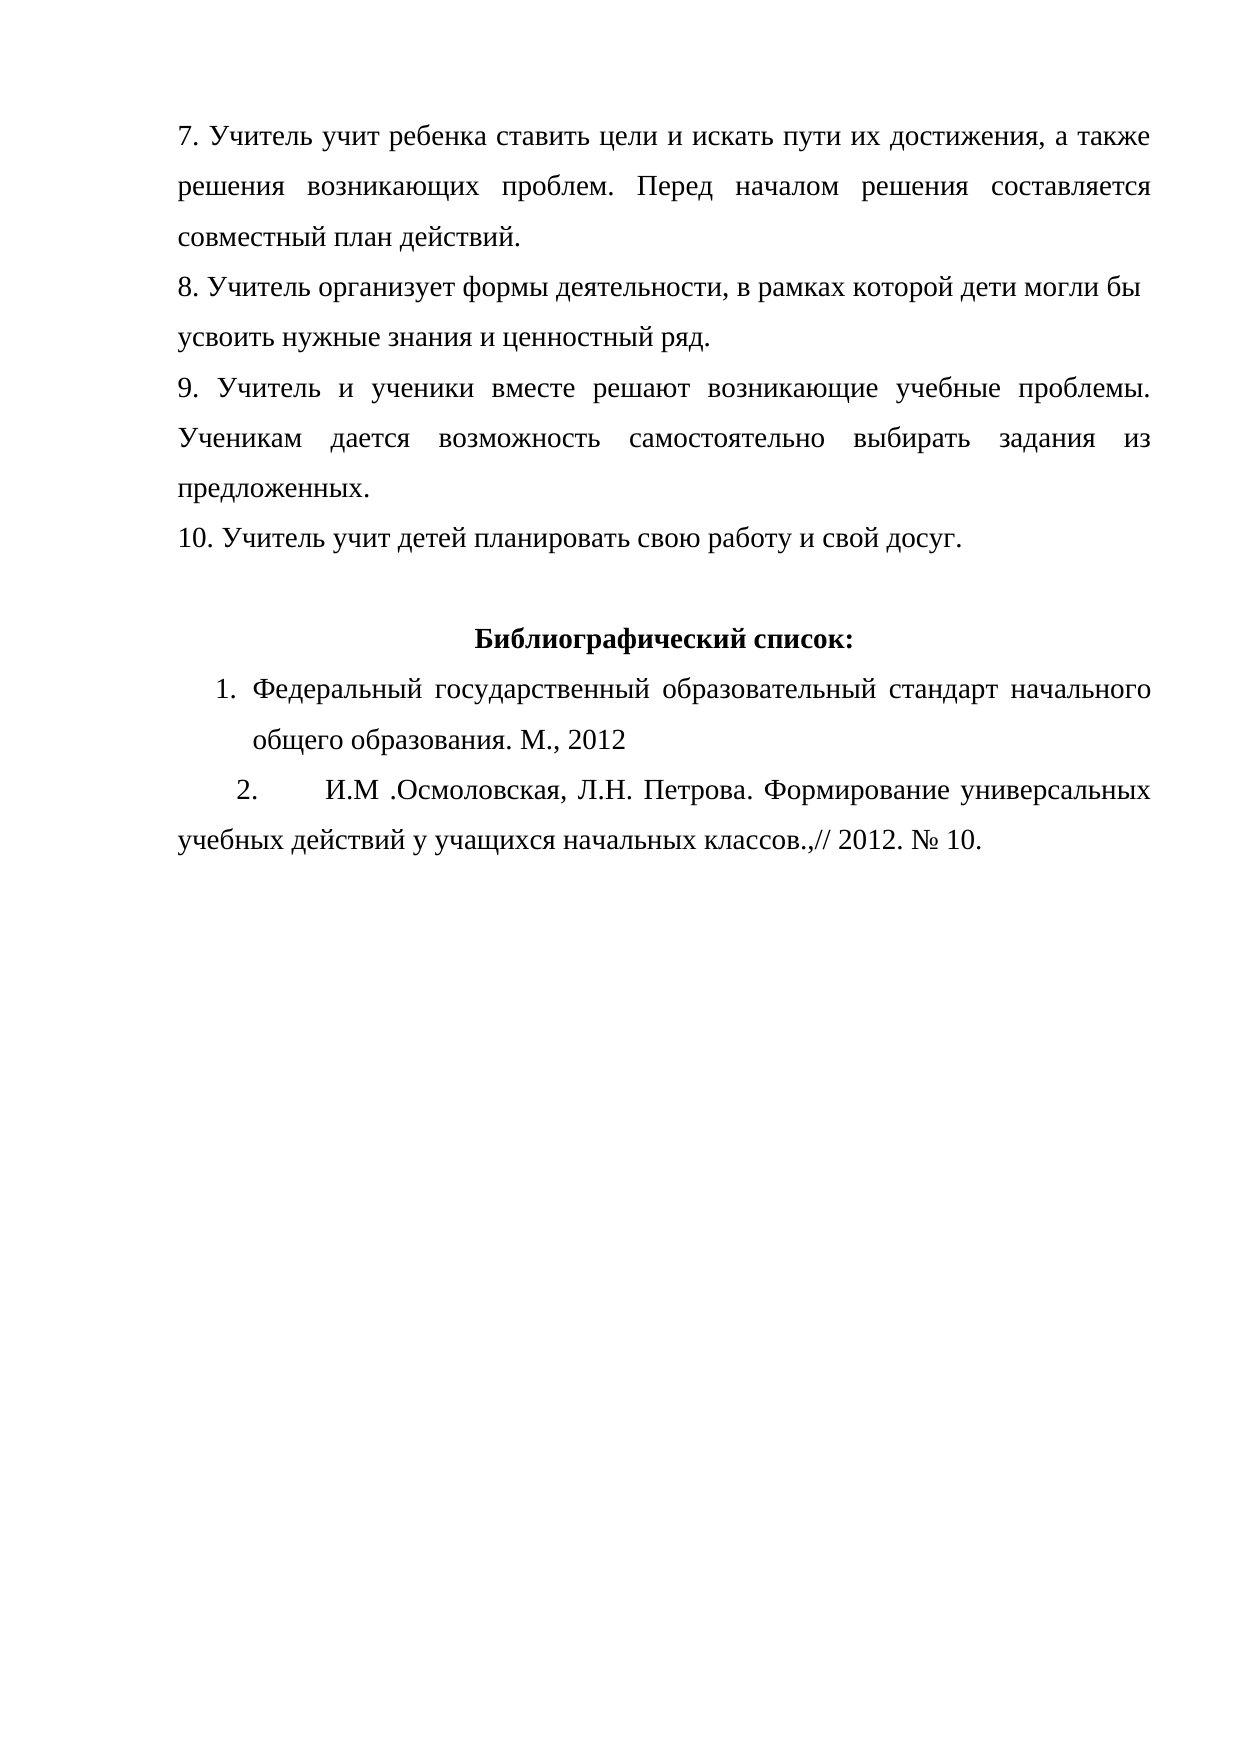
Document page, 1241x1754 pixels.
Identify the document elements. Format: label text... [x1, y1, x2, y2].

text 7. Учитель учит ребенка ставить цели и искать пути их достижения, а также решения возникающих проблем. Перед началом решения составляется совместный план действий. [177, 118, 1152, 252]
text Библиографический список: [177, 621, 1152, 655]
list И.М .Осмоловская, Л.Н. Петрова. Формирование универсальных учебных действий у учащихся начальных классов.,// 2012. № 10. [177, 772, 1152, 856]
text 10. Учитель учит детей планировать свою работу и свой досуг. [177, 521, 1152, 554]
list Федеральный государственный образовательный стандарт начального общего образования. М., 2012 [215, 672, 1152, 755]
text 8. Учитель организует формы деятельности, в рамках которой дети могли бы усвоить нужные знания и ценностный ряд. [177, 269, 1152, 353]
text 9. Учитель и ученики вместе решают возникающие учебные проблемы. Ученикам дается возможность самостоятельно выбирать задания из предложенных. [177, 370, 1152, 504]
